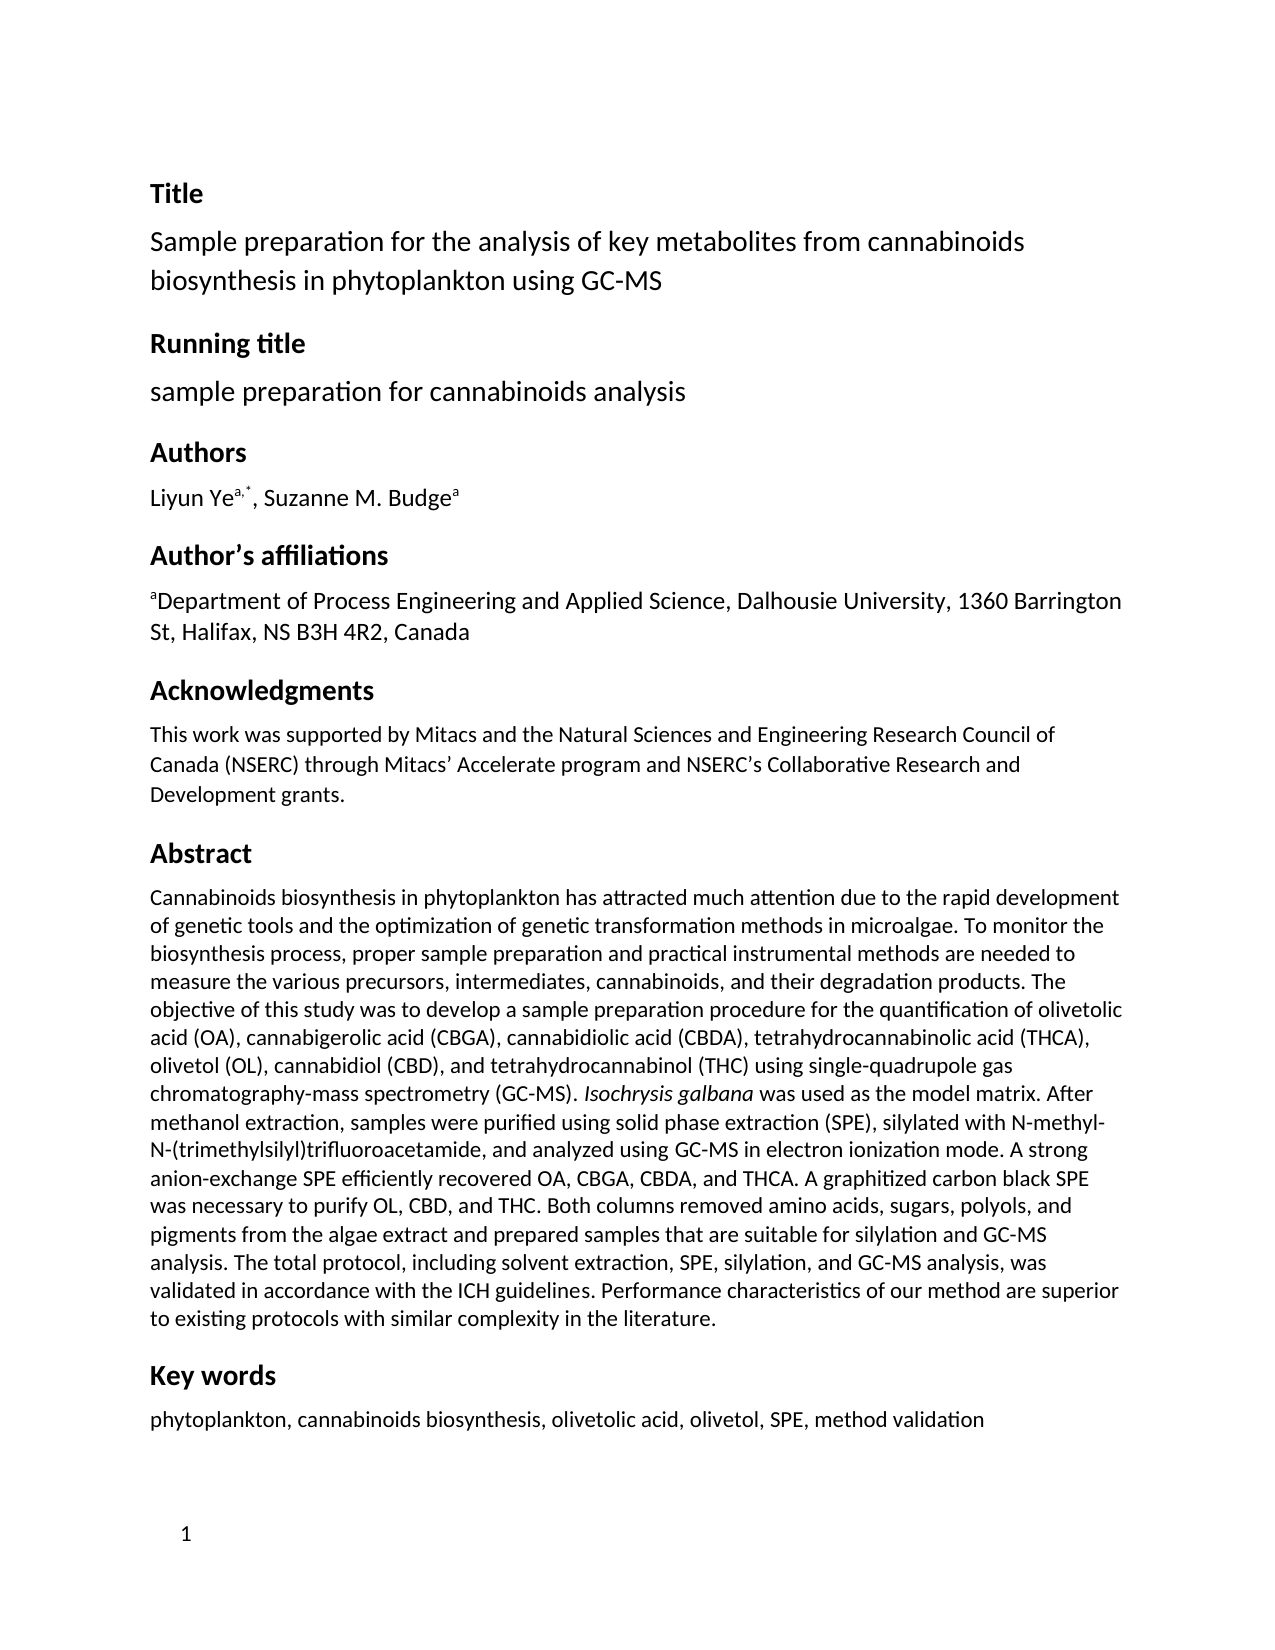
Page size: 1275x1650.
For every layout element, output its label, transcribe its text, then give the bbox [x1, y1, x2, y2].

text This work was supported by Mitacs and the Natural Sciences and Engineering Research Council of Canada (NSERC) through Mitacs’ Accelerate program and NSERC’s Collaborative Research and Development grants. [150, 720, 1125, 808]
subtitle Running title [150, 325, 1125, 361]
text sample preparation for cannabinoids analysis [150, 373, 1125, 409]
subtitle Abstract [150, 835, 1125, 871]
text Sample preparation for the analysis of key metabolites from cannabinoids biosynthesis in phytoplankton using GC-MS [150, 223, 1125, 297]
text Cannabinoids biosynthesis in phytoplankton has attracted much attention due to the rapid development of genetic tools and the optimization of genetic transformation methods in microalgae. To monitor the biosynthesis process, proper sample preparation and practical instrumental methods are needed to measure the various precursors, intermediates, cannabinoids, and their degradation products. The objective of this study was to develop a sample preparation procedure for the quantification of olivetolic acid (OA), cannabigerolic acid (CBGA), cannabidiolic acid (CBDA), tetrahydrocannabinolic acid (THCA), olivetol (OL), cannabidiol (CBD), and tetrahydrocannabinol (THC) using single-quadrupole gas chromatography-mass spectrometry (GC-MS). Isochrysis galbana was used as the model matrix. After methanol extraction, samples were purified using solid phase extraction (SPE), silylated with N-methyl-N-(trimethylsilyl)trifluoroacetamide, and analyzed using GC-MS in electron ionization mode. A strong anion-exchange SPE efficiently recovered OA, CBGA, CBDA, and THCA. A graphitized carbon black SPE was necessary to purify OL, CBD, and THC. Both columns removed amino acids, sugars, polyols, and pigments from the algae extract and prepared samples that are suitable for silylation and GC-MS analysis. The total protocol, including solvent extraction, SPE, silylation, and GC-MS analysis, was validated in accordance with the ICH guidelines. Performance characteristics of our method are superior to existing protocols with similar complexity in the literature. [150, 883, 1125, 1332]
text phytoplankton, cannabinoids biosynthesis, olivetolic acid, olivetol, SPE, method validation [150, 1405, 1125, 1433]
subtitle Key words [150, 1357, 1125, 1392]
subtitle Authors [150, 434, 1125, 469]
subtitle Title [150, 175, 1125, 211]
subtitle Acknowledgments [150, 672, 1125, 707]
text aDepartment of Process Engineering and Applied Science, Dalhousie University, 1360 Barrington St, Halifax, NS B3H 4R2, Canada [150, 586, 1125, 647]
text Liyun Yea,*, Suzanne M. Budgea [150, 482, 1125, 512]
subtitle Author’s affiliations [150, 537, 1125, 573]
